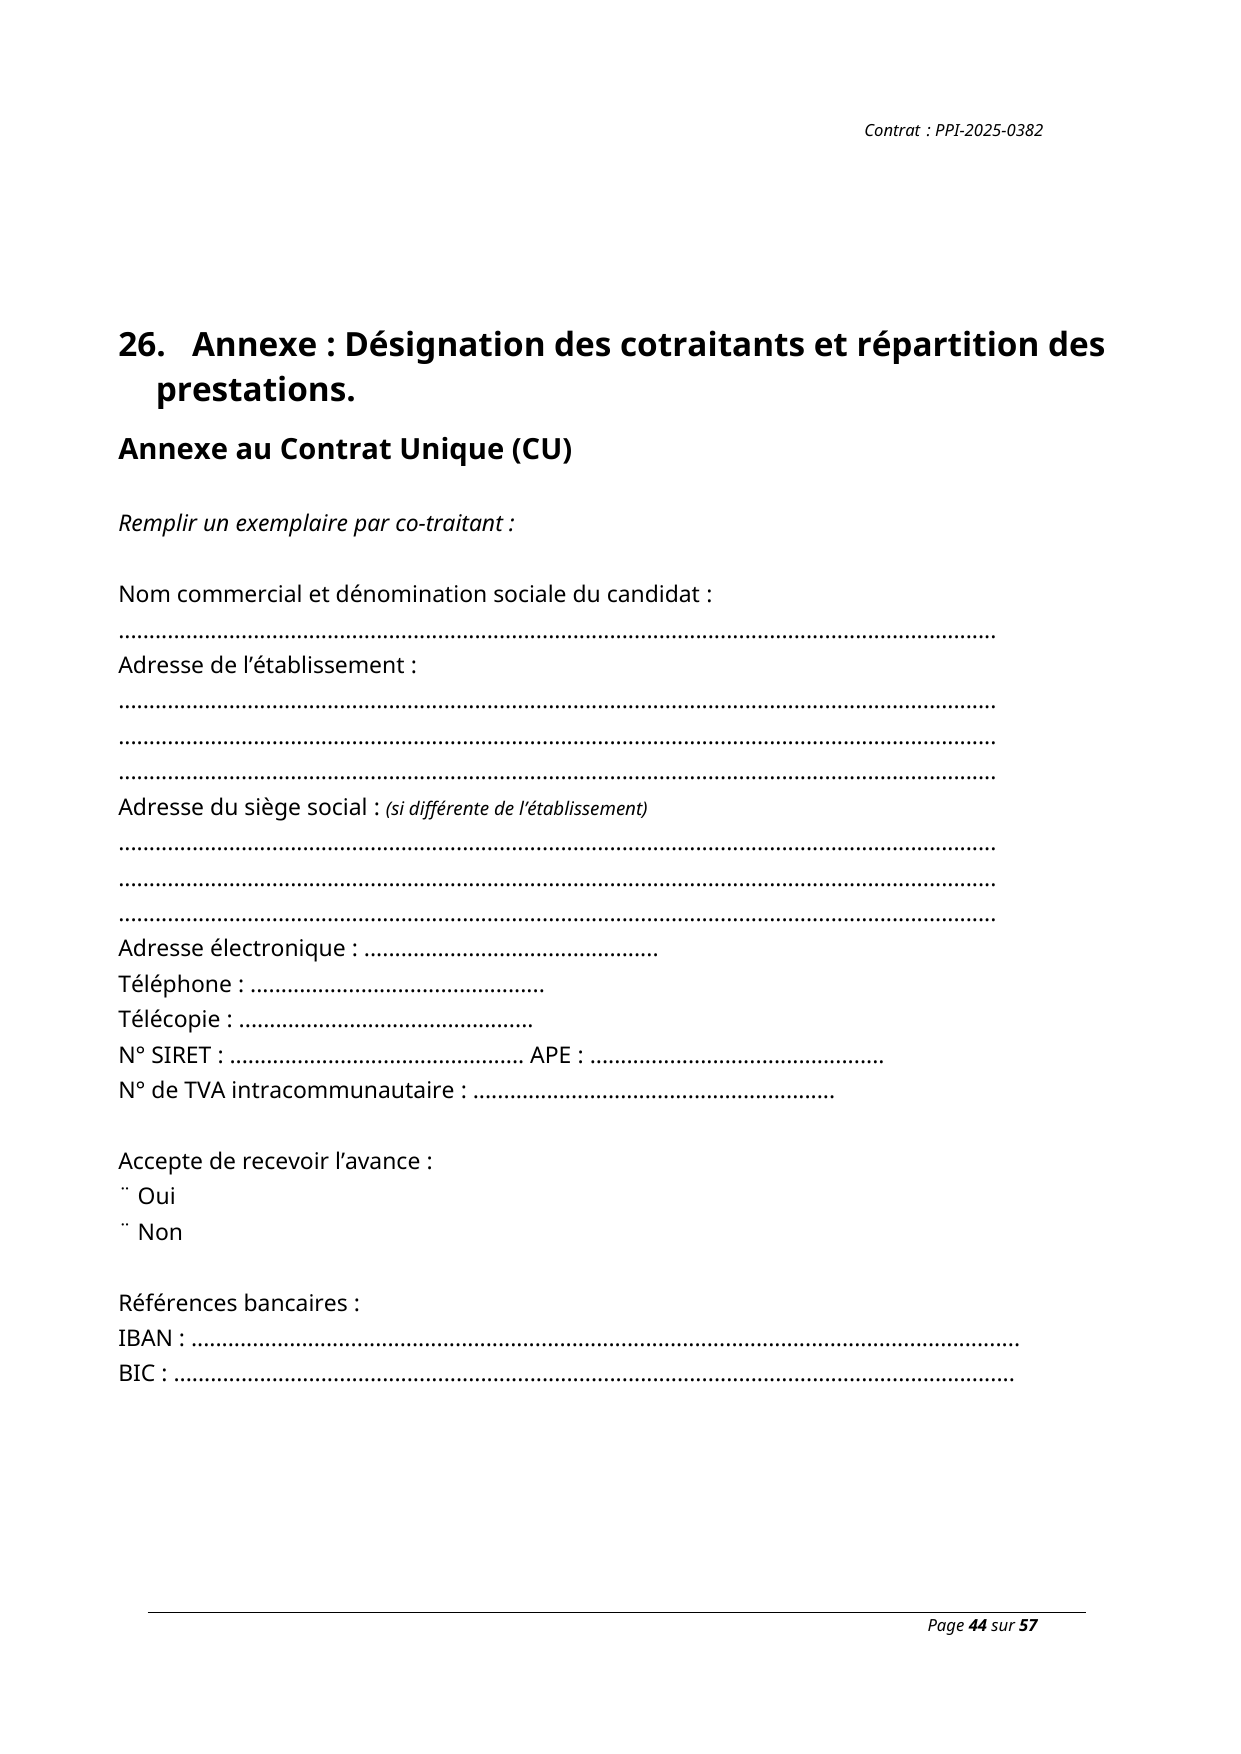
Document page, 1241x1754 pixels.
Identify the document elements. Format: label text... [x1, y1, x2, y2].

text ............................................................................................................................................... [118, 897, 1122, 928]
text Nom commercial et dénomination sociale du candidat : [118, 578, 1122, 609]
text N° SIRET : ................................................ APE : ................................................ [118, 1038, 1122, 1070]
text Références bancaires : [118, 1286, 1122, 1318]
text Télécopie : ................................................ [118, 1003, 1122, 1034]
text Adresse du siège social : (si différente de l’établissement) [118, 791, 1122, 822]
text Annexe au Contrat Unique (CU) [118, 428, 1122, 468]
text Adresse électronique : ................................................ [118, 932, 1122, 963]
text N° de TVA intracommunautaire : ........................................................... [118, 1074, 1122, 1105]
text ............................................................................................................................................... [118, 720, 1122, 751]
text ............................................................................................................................................... [118, 613, 1122, 645]
text ¨ Oui [118, 1180, 1122, 1211]
text ............................................................................................................................................... [118, 755, 1122, 786]
text Annexe : Désignation des cotraitants et répartition des prestations. [118, 321, 1122, 411]
text BIC : ......................................................................................................................................... [118, 1357, 1122, 1388]
text IBAN : ....................................................................................................................................... [118, 1322, 1122, 1353]
text ¨ Non [118, 1216, 1122, 1247]
text ............................................................................................................................................... [118, 684, 1122, 716]
text ............................................................................................................................................... [118, 861, 1122, 893]
text Adresse de l’établissement : [118, 649, 1122, 680]
text Téléphone : ................................................ [118, 968, 1122, 999]
text Remplir un exemplaire par co-traitant : [118, 507, 1122, 538]
text Accepte de recevoir l’avance : [118, 1145, 1122, 1176]
text ............................................................................................................................................... [118, 826, 1122, 857]
